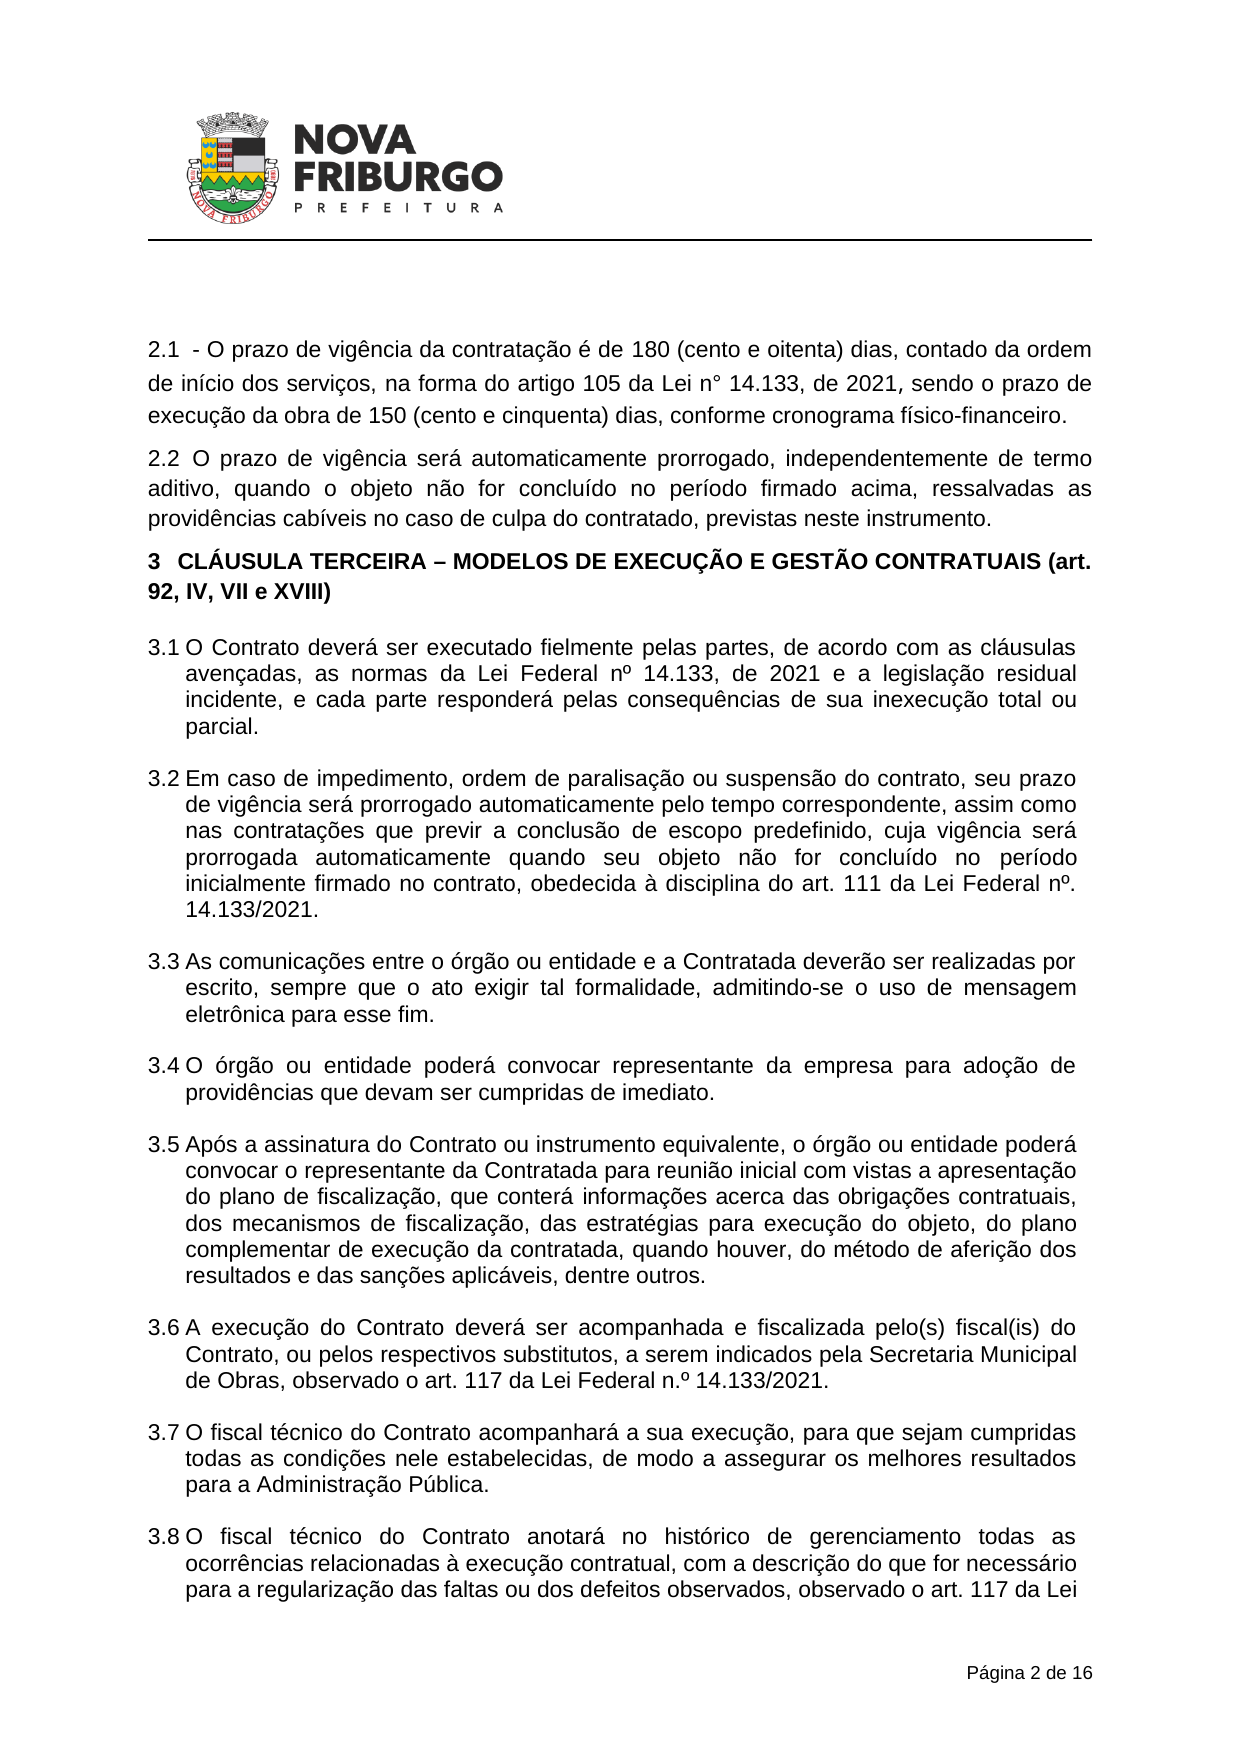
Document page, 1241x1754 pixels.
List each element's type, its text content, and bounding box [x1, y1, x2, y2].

picture [147, 100, 542, 238]
list A execução do Contrato deverá ser acompanhada e fiscalizada pelo(s) fiscal(is) do Contrato, ou pelos respectivos substitutos, a serem indicados pela Secretaria Municipal de Obras, observado o art. 117 da Lei Federal n.º 14.133/2021. [148, 1314, 1077, 1393]
list Após a assinatura do Contrato ou instrumento equivalente, o órgão ou entidade poderá convocar o representante da Contratada para reunião inicial com vistas a apresentação do plano de fiscalização, que conterá informações acerca das obrigações contratuais, dos mecanismos de fiscalização, das estratégias para execução do objeto, do plano complementar de execução da contratada, quando houver, do método de aferição dos resultados e das sanções aplicáveis, dentre outros. [148, 1131, 1077, 1289]
list O fiscal técnico do Contrato acompanhará a sua execução, para que sejam cumpridas todas as condições nele estabelecidas, de modo a assegurar os melhores resultados para a Administração Pública. [148, 1419, 1077, 1498]
list O órgão ou entidade poderá convocar representante da empresa para adoção de providências que devam ser cumpridas de imediato. [148, 1052, 1077, 1105]
list O prazo de vigência será automaticamente prorrogado, independentemente de termo aditivo, quando o objeto não for concluído no período firmado acima, ressalvadas as providências cabíveis no caso de culpa do contratado, previstas neste instrumento. [148, 444, 1092, 531]
list Em caso de impedimento, ordem de paralisação ou suspensão do contrato, seu prazo de vigência será prorrogado automaticamente pelo tempo correspondente, assim como nas contratações que previr a conclusão de escopo predefinido, cuja vigência será prorrogada automaticamente quando seu objeto não for concluído no período inicialmente firmado no contrato, obedecida à disciplina do art. 111 da Lei Federal nº. 14.133/2021. [148, 764, 1077, 923]
list O Contrato deverá ser executado fielmente pelas partes, de acordo com as cláusulas avençadas, as normas da Lei Federal nº 14.133, de 2021 e a legislação residual incidente, e cada parte responderá pelas consequências de sua inexecução total ou parcial. [148, 634, 1077, 739]
list As comunicações entre o órgão ou entidade e a Contratada deverão ser realizadas por escrito, sempre que o ato exigir tal formalidade, admitindo-se o uso de mensagem eletrônica para esse fim. [148, 948, 1077, 1027]
list CLÁUSULA TERCEIRA – MODELOS DE EXECUÇÃO E GESTÃO CONTRATUAIS (art. 92, IV, VII e XVIII) [148, 548, 1092, 604]
list - O prazo de vigência da contratação é de 180 (cento e oitenta) dias, contado da ordem de início dos serviços, na forma do artigo 105 da Lei n° 14.133, de 2021, sendo o prazo de execução da obra de 150 (cento e cinquenta) dias, conforme cronograma físico-financeiro. [148, 336, 1092, 428]
